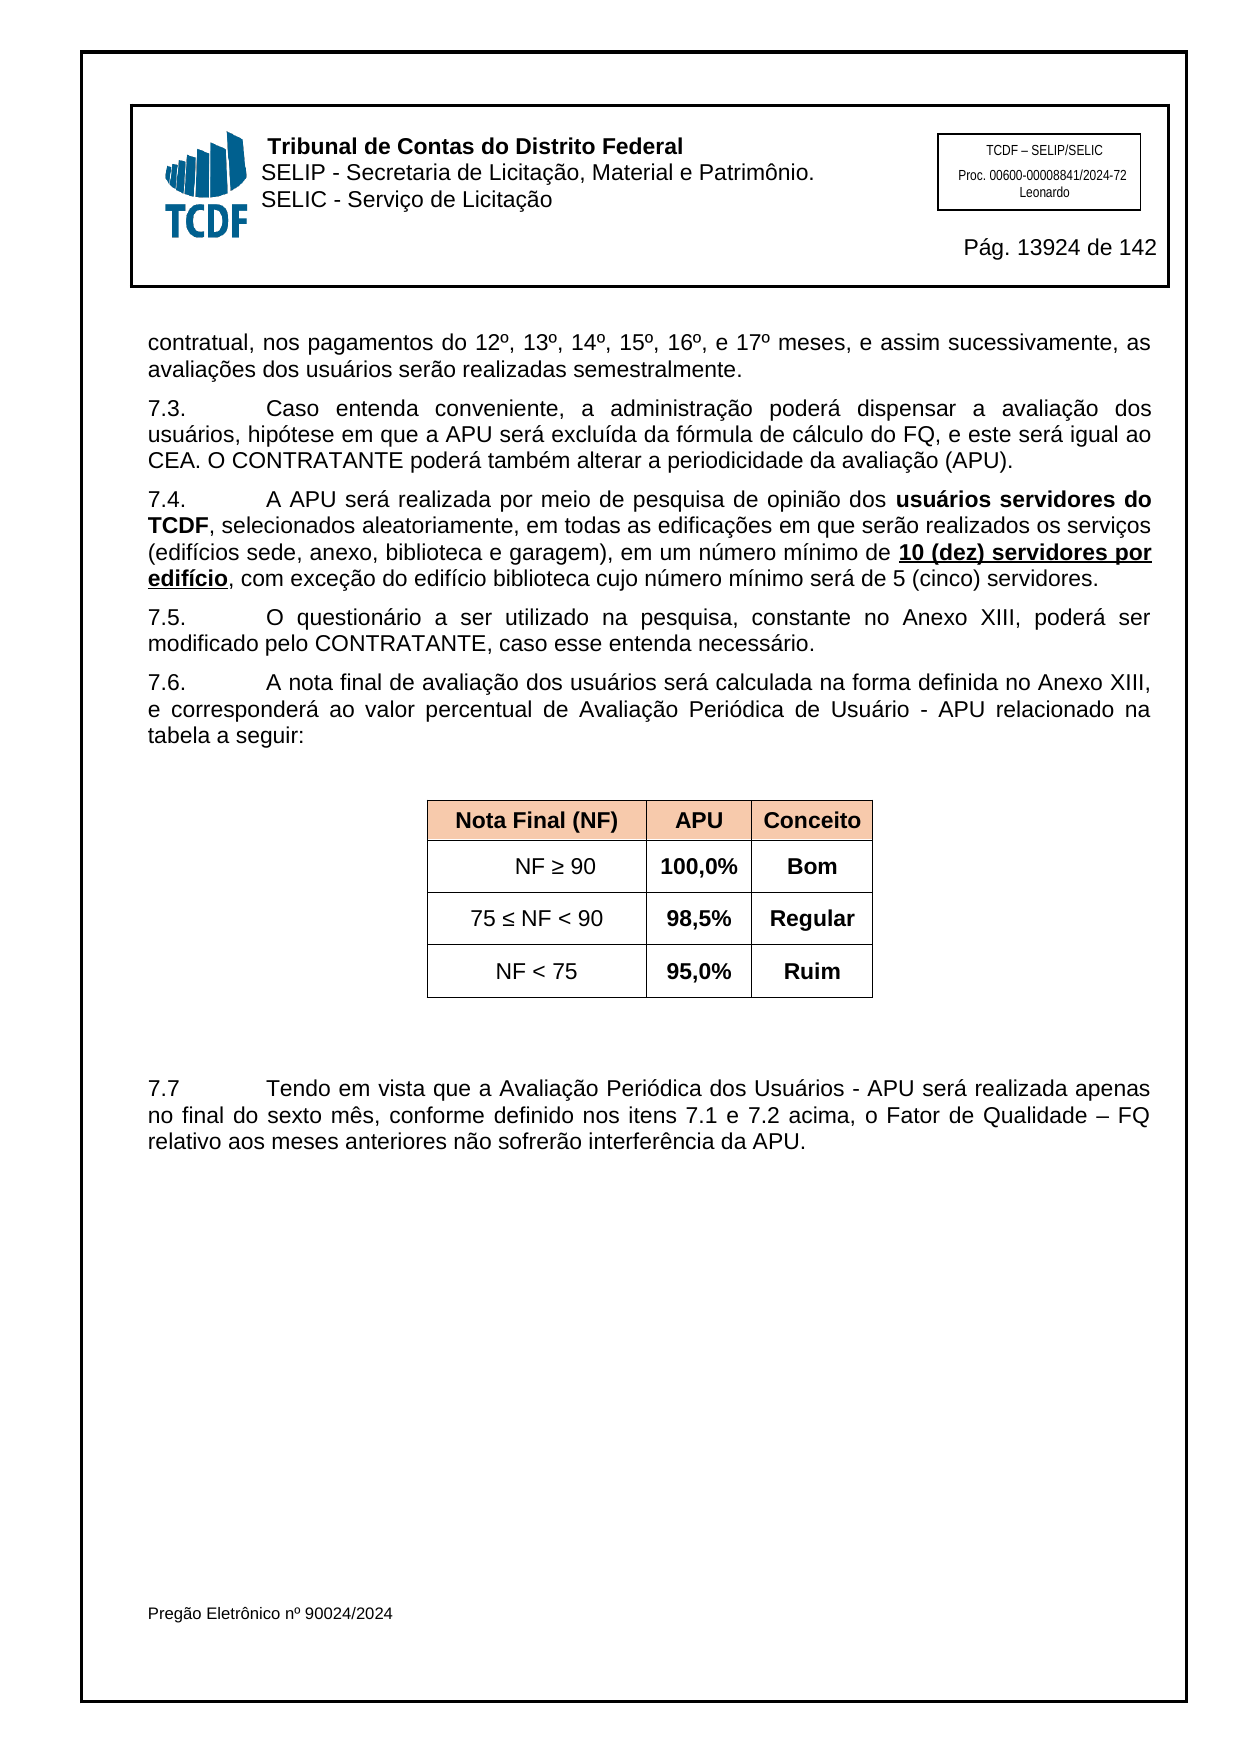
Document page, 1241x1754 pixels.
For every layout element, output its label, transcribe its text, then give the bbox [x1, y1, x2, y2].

picture [150, 128, 262, 240]
text 7.7 Tendo em vista que a Avaliação Periódica dos Usuários - APU será realizada apenas no final do sexto mês, conforme definido nos itens 7.1 e 7.2 acima, o Fator de Qualidade – FQ relativo aos meses anteriores não sofrerão interferência da APU. [148, 1075, 1152, 1154]
table_cell NF < 75 [428, 945, 646, 997]
table_header Nota Final (NF) [428, 801, 646, 839]
table_cell 100,0% [647, 841, 751, 892]
table_cell 95,0% [647, 945, 751, 997]
list O questionário a ser utilizado na pesquisa, constante no Anexo XIII, poderá ser modificado pelo CONTRATANTE, caso esse entenda necessário. [148, 604, 1152, 657]
table_cell Ruim [752, 945, 872, 997]
table_cell NF ≥ 90 [428, 841, 646, 892]
table_header Conceito [752, 801, 872, 839]
list Caso entenda conveniente, a administração poderá dispensar a avaliação dos usuários, hipótese em que a APU será excluída da fórmula de cálculo do FQ, e este será igual ao CEA. O CONTRATANTE poderá também alterar a periodicidade da avaliação (APU). [148, 394, 1152, 473]
list A nota final de avaliação dos usuários será calculada na forma definida no Anexo XIII, e corresponderá ao valor percentual de Avaliação Periódica de Usuário - APU relacionado na tabela a seguir: [148, 669, 1152, 748]
table_header APU [647, 801, 751, 839]
table_cell Regular [752, 893, 872, 944]
table_cell 98,5% [647, 893, 751, 944]
list A APU será realizada por meio de pesquisa de opinião dos usuários servidores do TCDF, selecionados aleatoriamente, em todas as edificações em que serão realizados os serviços (edifícios sede, anexo, biblioteca e garagem), em um número mínimo de 10 (dez) servidores por edifício, com exceção do edifício biblioteca cujo número mínimo será de 5 (cinco) servidores. [148, 486, 1152, 591]
table_cell 75 ≤ NF < 90 [428, 893, 646, 944]
table_cell Bom [752, 841, 872, 892]
